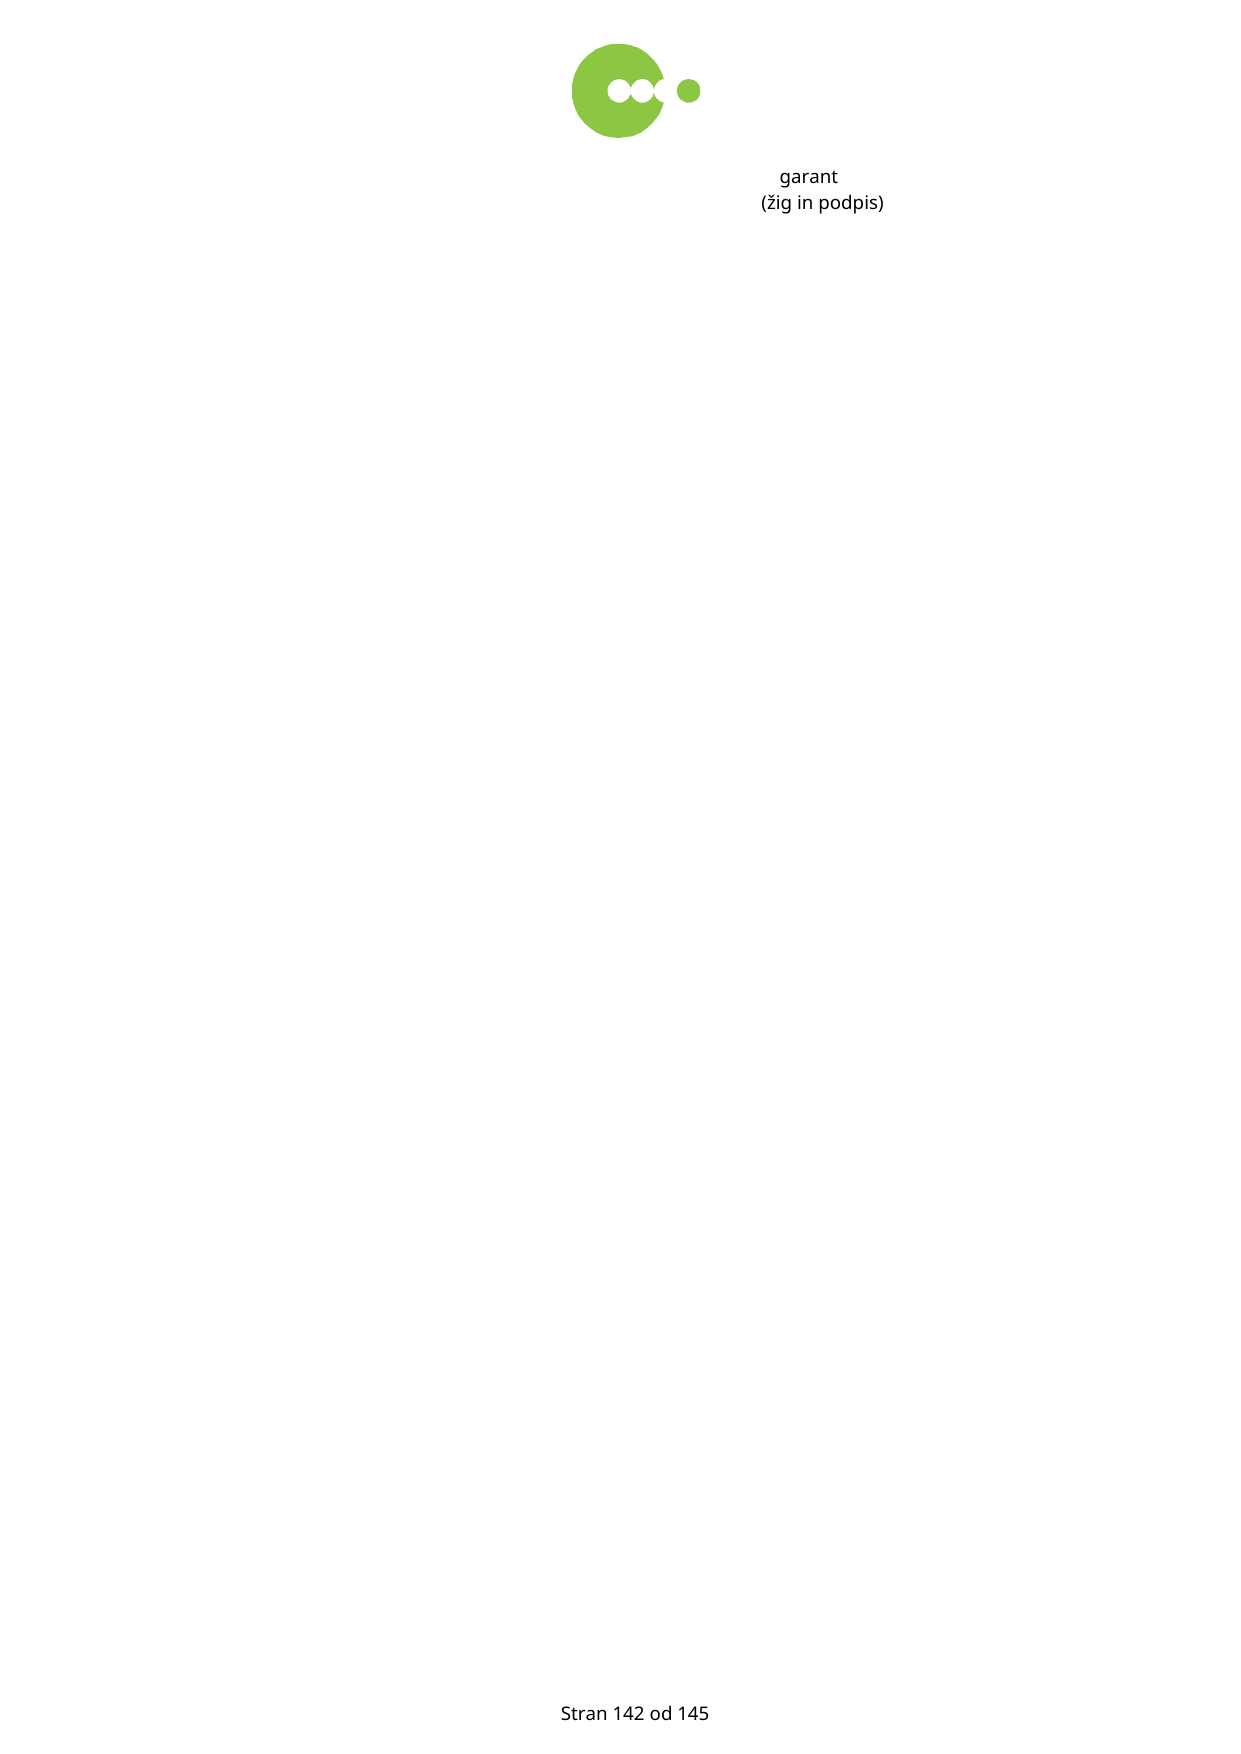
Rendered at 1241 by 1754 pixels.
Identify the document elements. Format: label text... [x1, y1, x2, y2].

text garant (žig in podpis) [148, 164, 1122, 215]
